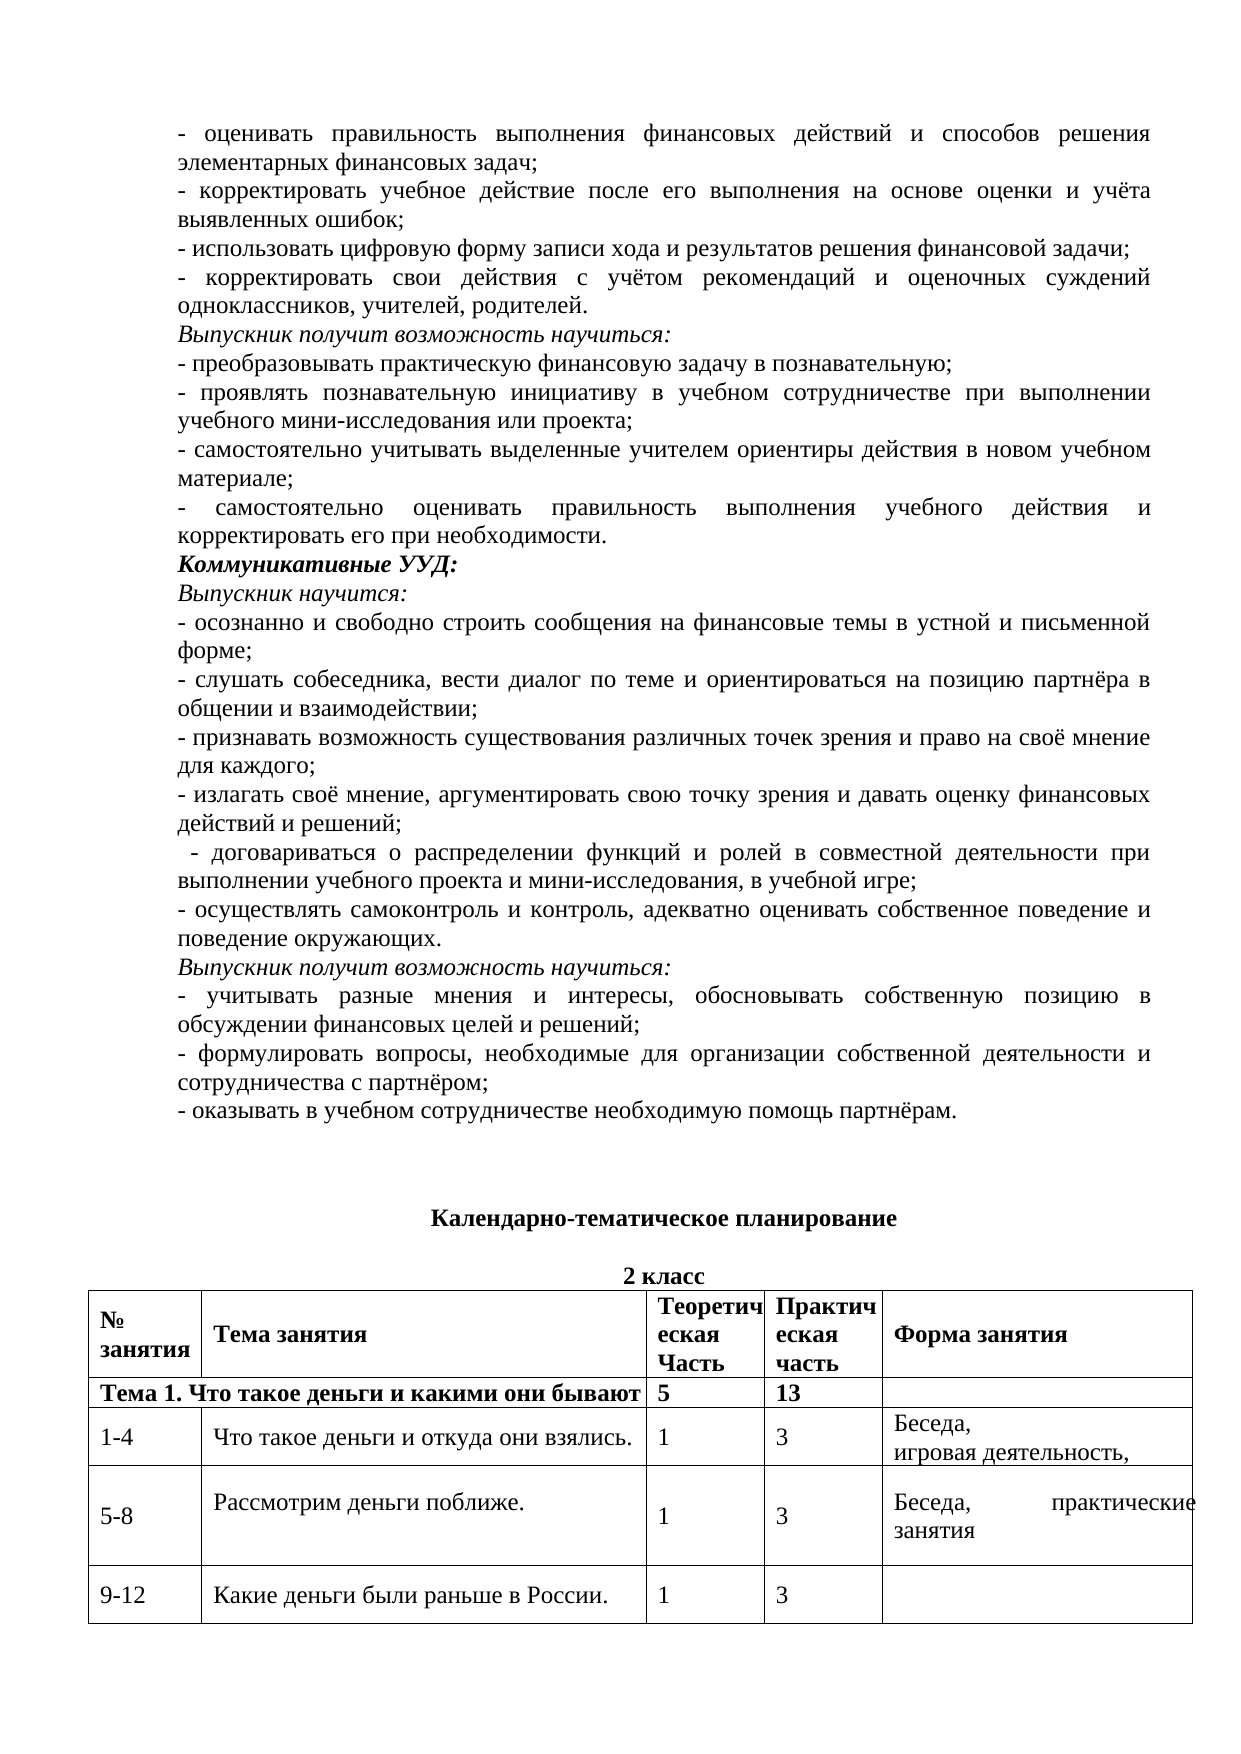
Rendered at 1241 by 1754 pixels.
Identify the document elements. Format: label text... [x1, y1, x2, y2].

table_cell 5-8 [89, 1466, 201, 1565]
text Выпускник получит возможность научиться: [177, 952, 1152, 981]
text Коммуникативные УУД: [177, 549, 1152, 578]
text - самостоятельно учитывать выделенные учителем ориентиры действия в новом учебном материале; [177, 434, 1152, 492]
table_cell 1 [647, 1566, 764, 1623]
table_header № занятия [89, 1291, 201, 1377]
text - проявлять познавательную инициативу в учебном сотрудничестве при выполнении учебного мини-исследования или проекта; [177, 377, 1152, 434]
table_cell 3 [765, 1566, 882, 1623]
table_header Практическая часть [765, 1291, 882, 1377]
text - признавать возможность существования различных точек зрения и право на своё мнение для каждого; [177, 722, 1152, 779]
table_cell [883, 1566, 1192, 1623]
table_cell Тема 1. Что такое деньги и какими они бывают [89, 1378, 646, 1407]
text - преобразовывать практическую финансовую задачу в познавательную; [177, 348, 1152, 377]
text - осуществлять самоконтроль и контроль, адекватно оценивать собственное поведение и поведение окружающих. [177, 894, 1152, 952]
text - корректировать свои действия с учётом рекомендаций и оценочных суждений одноклассников, учителей, родителей. [177, 262, 1152, 319]
text - самостоятельно оценивать правильность выполнения учебного действия и корректировать его при необходимости. [177, 492, 1152, 549]
table_cell 1 [647, 1466, 764, 1565]
table_cell 5 [647, 1378, 764, 1407]
list Календарно-тематическое планирование [177, 1203, 1150, 1232]
text Выпускник получит возможность научиться: [177, 319, 1152, 348]
table_cell 9-12 [89, 1566, 201, 1623]
table_cell Что такое деньги и откуда они взялись. [202, 1408, 646, 1465]
text - оценивать правильность выполнения финансовых действий и способов решения элементарных финансовых задач; [177, 118, 1152, 176]
list 2 класс [177, 1261, 1150, 1290]
text - использовать цифровую форму записи хода и результатов решения финансовой задачи; [177, 233, 1152, 262]
table_cell 3 [765, 1466, 882, 1565]
table_cell 13 [765, 1378, 882, 1407]
text - договариваться о распределении функций и ролей в совместной деятельности при выполнении учебного проекта и мини-исследования, в учебной игре; [177, 837, 1152, 894]
text - учитывать разные мнения и интересы, обосновывать собственную позицию в обсуждении финансовых целей и решений; [177, 981, 1152, 1038]
table_cell Беседа, практические занятия [883, 1466, 1192, 1565]
text - корректировать учебное действие после его выполнения на основе оценки и учёта выявленных ошибок; [177, 176, 1152, 233]
table_header Теоретическая Часть [647, 1291, 764, 1377]
table_cell 1-4 [89, 1408, 201, 1465]
text Выпускник научится: [177, 578, 1152, 607]
text - излагать своё мнение, аргументировать свою точку зрения и давать оценку финансовых действий и решений; [177, 779, 1152, 837]
table_cell Какие деньги были раньше в России. [202, 1566, 646, 1623]
text - формулировать вопросы, необходимые для организации собственной деятельности и сотрудничества с партнёром; [177, 1038, 1152, 1096]
table_header Форма занятия [883, 1291, 1192, 1377]
table_cell 1 [647, 1408, 764, 1465]
table_header Тема занятия [202, 1291, 646, 1377]
text - слушать собеседника, вести диалог по теме и ориентироваться на позицию партнёра в общении и взаимодействии; [177, 664, 1152, 722]
table_cell Беседа, игровая деятельность, [883, 1408, 1192, 1465]
table_cell Рассмотрим деньги поближе. [202, 1466, 646, 1565]
table_cell 3 [765, 1408, 882, 1465]
text - осознанно и свободно строить сообщения на финансовые темы в устной и письменной форме; [177, 607, 1152, 664]
table_cell [883, 1378, 1192, 1407]
text - оказывать в учебном сотрудничестве необходимую помощь партнёрам. [177, 1096, 1152, 1124]
